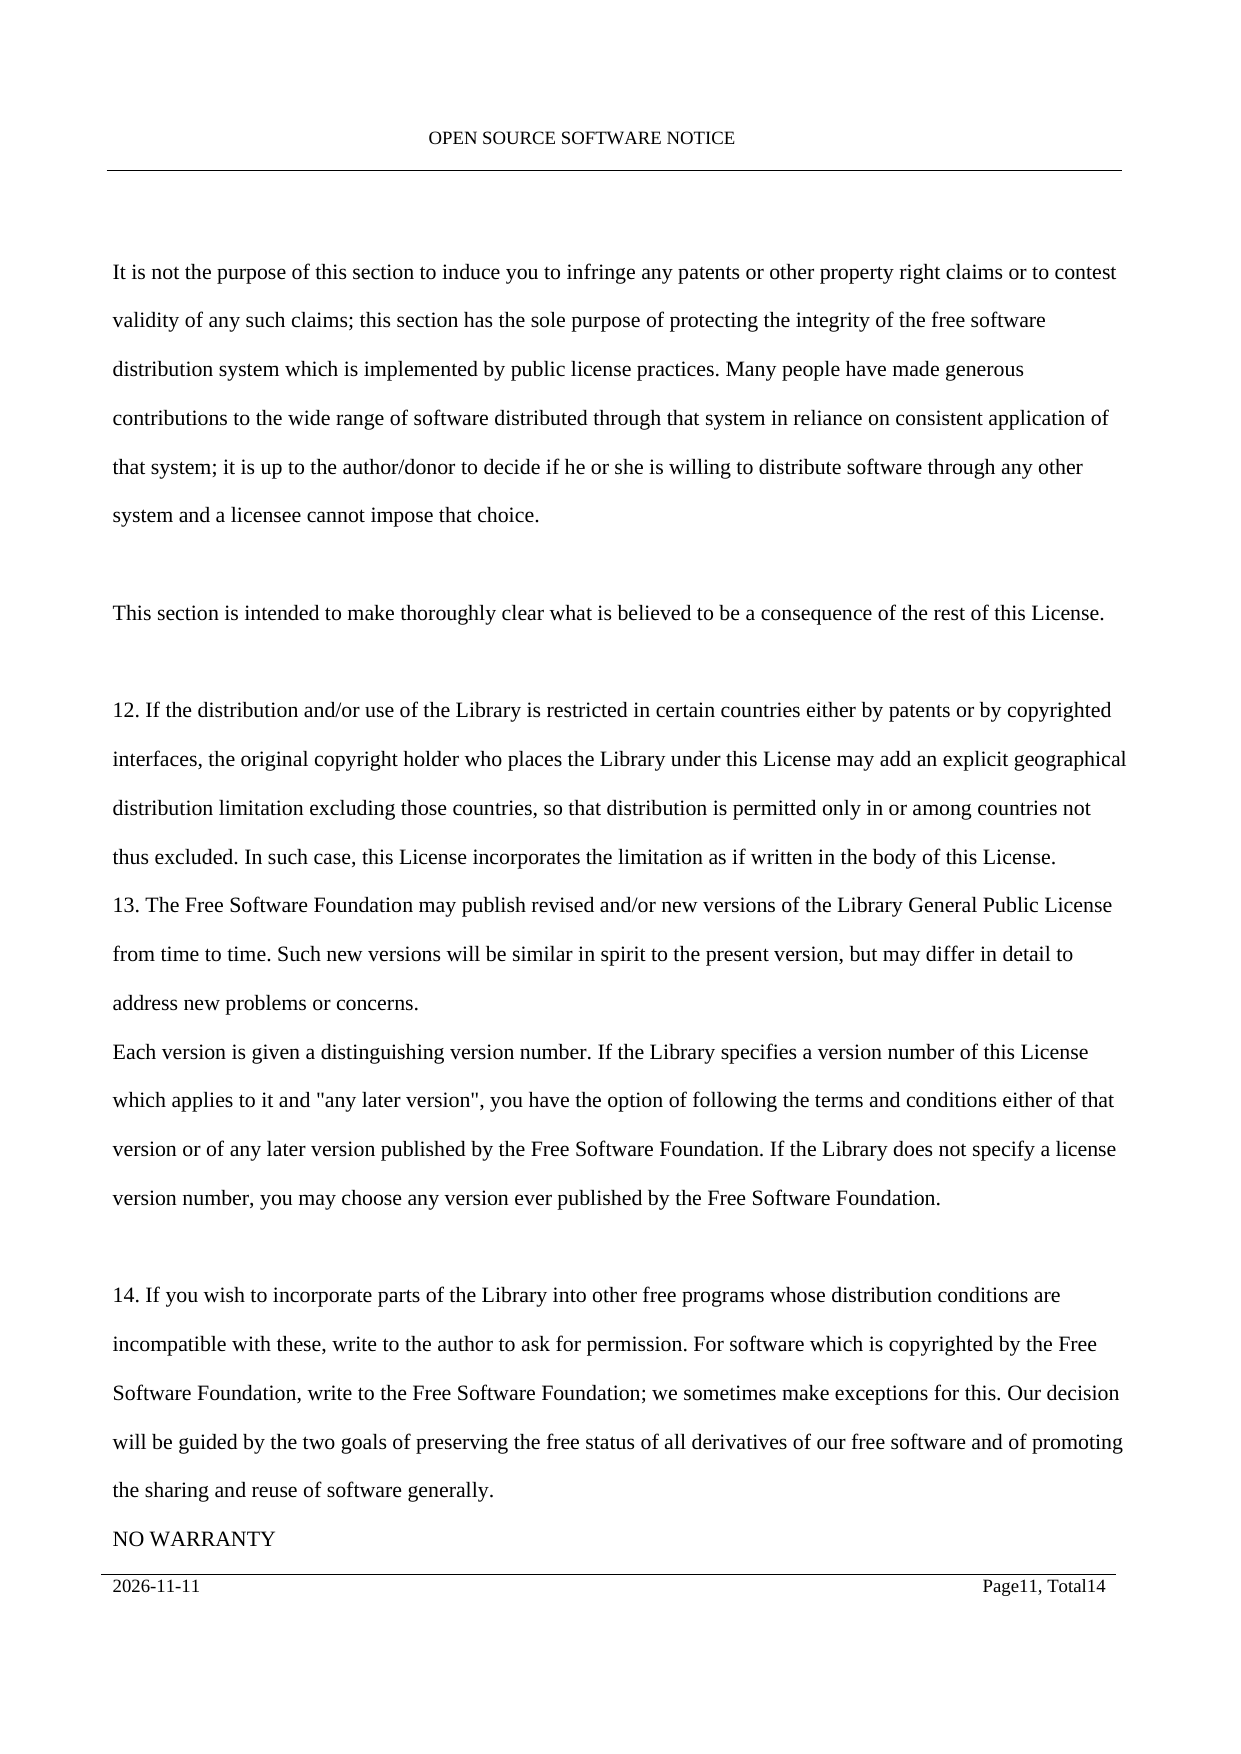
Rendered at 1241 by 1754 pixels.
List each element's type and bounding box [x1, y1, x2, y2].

text [112, 206, 1128, 1555]
